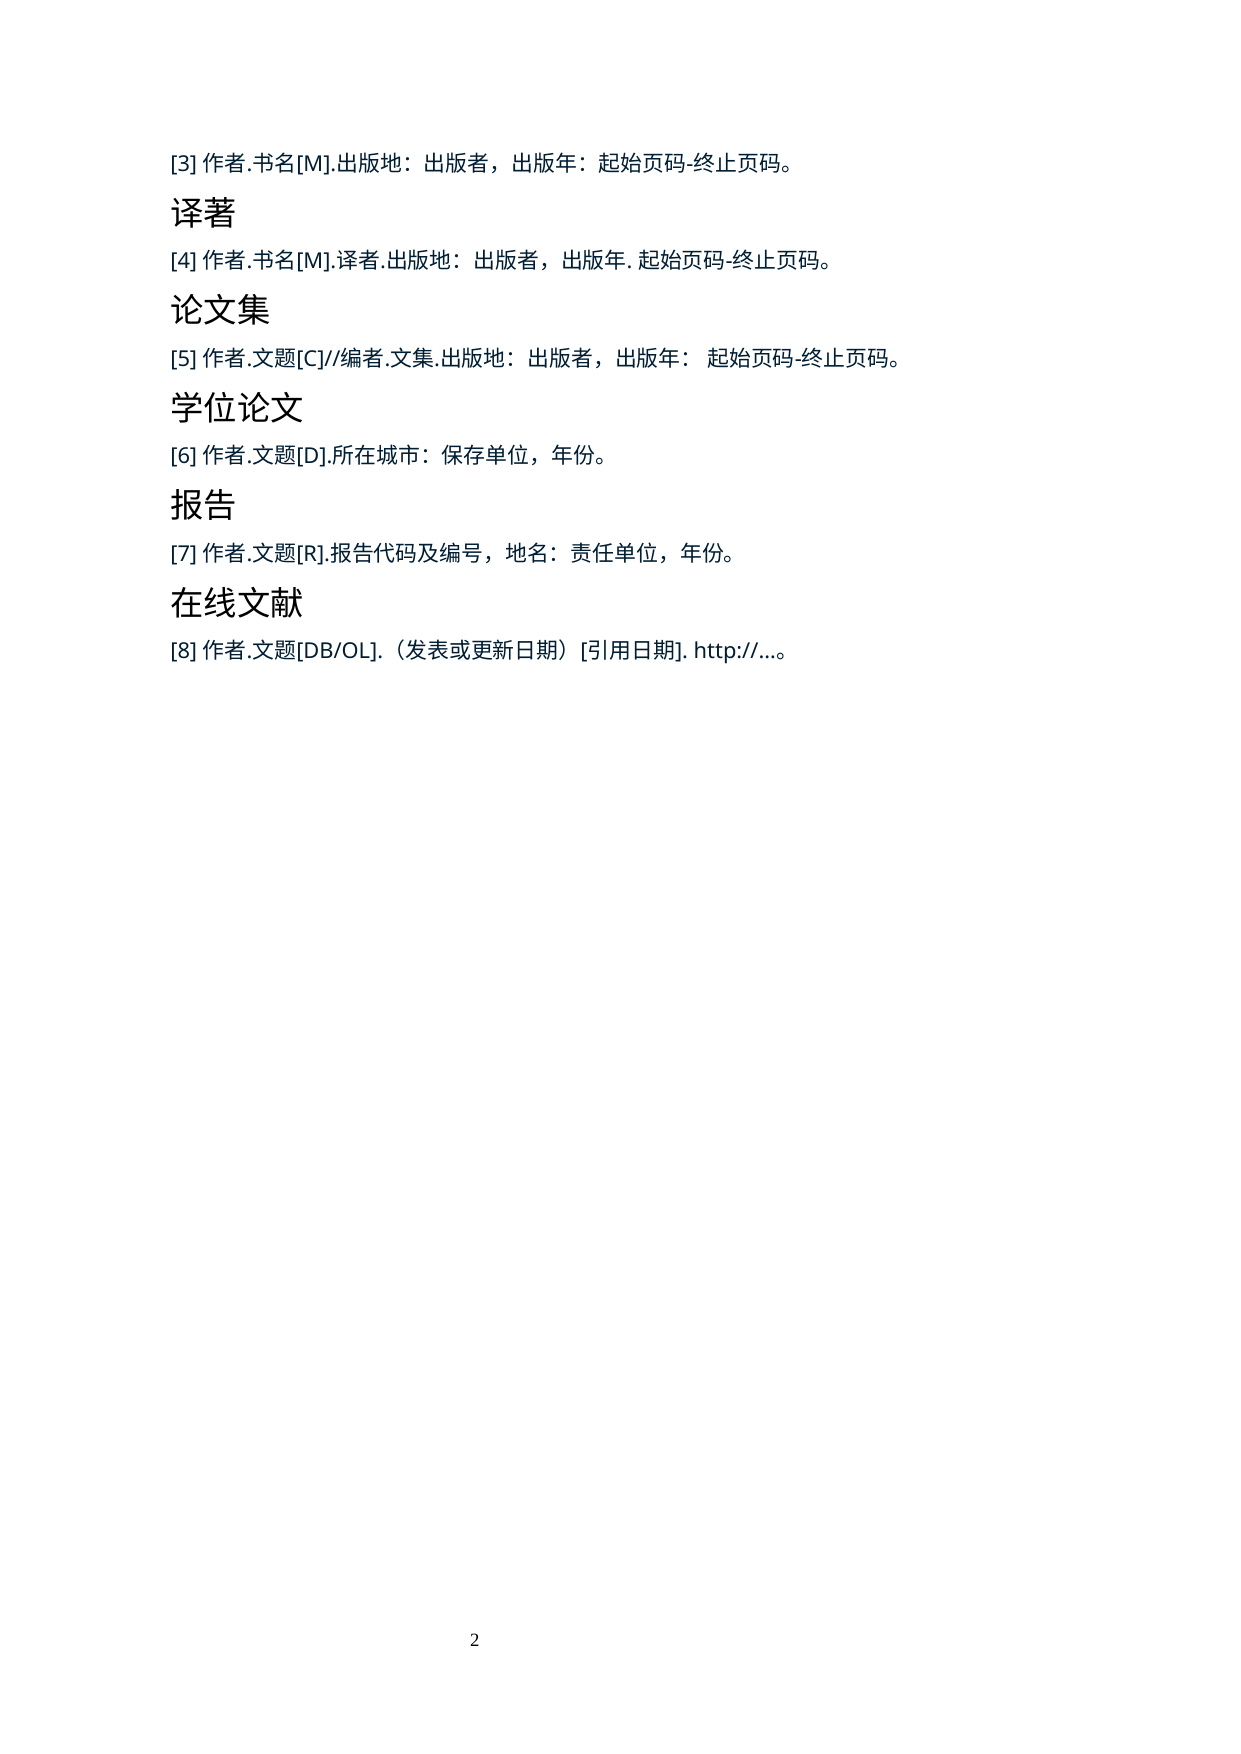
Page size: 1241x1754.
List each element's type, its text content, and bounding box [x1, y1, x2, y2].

text [7] 作者.文题[R].报告代码及编号，地名：责任单位，年份。 在线文献 [170, 536, 1070, 633]
text [5] 作者.文题[C]//编者.文集.出版地：出版者，出版年： 起始页码-终止页码。 学位论文 [170, 341, 1070, 438]
text [3] 作者.书名[M].出版地：出版者，出版年：起始页码-终止页码。 译著 [170, 146, 1070, 243]
text [4] 作者.书名[M].译者.出版地：出版者，出版年. 起始页码-终止页码。 论文集 [170, 243, 1070, 341]
text [8] 作者.文题[DB/OL].（发表或更新日期）[引用日期]. http://…。 [170, 633, 1070, 666]
text [6] 作者.文题[D].所在城市：保存单位，年份。 报告 [170, 438, 1070, 536]
